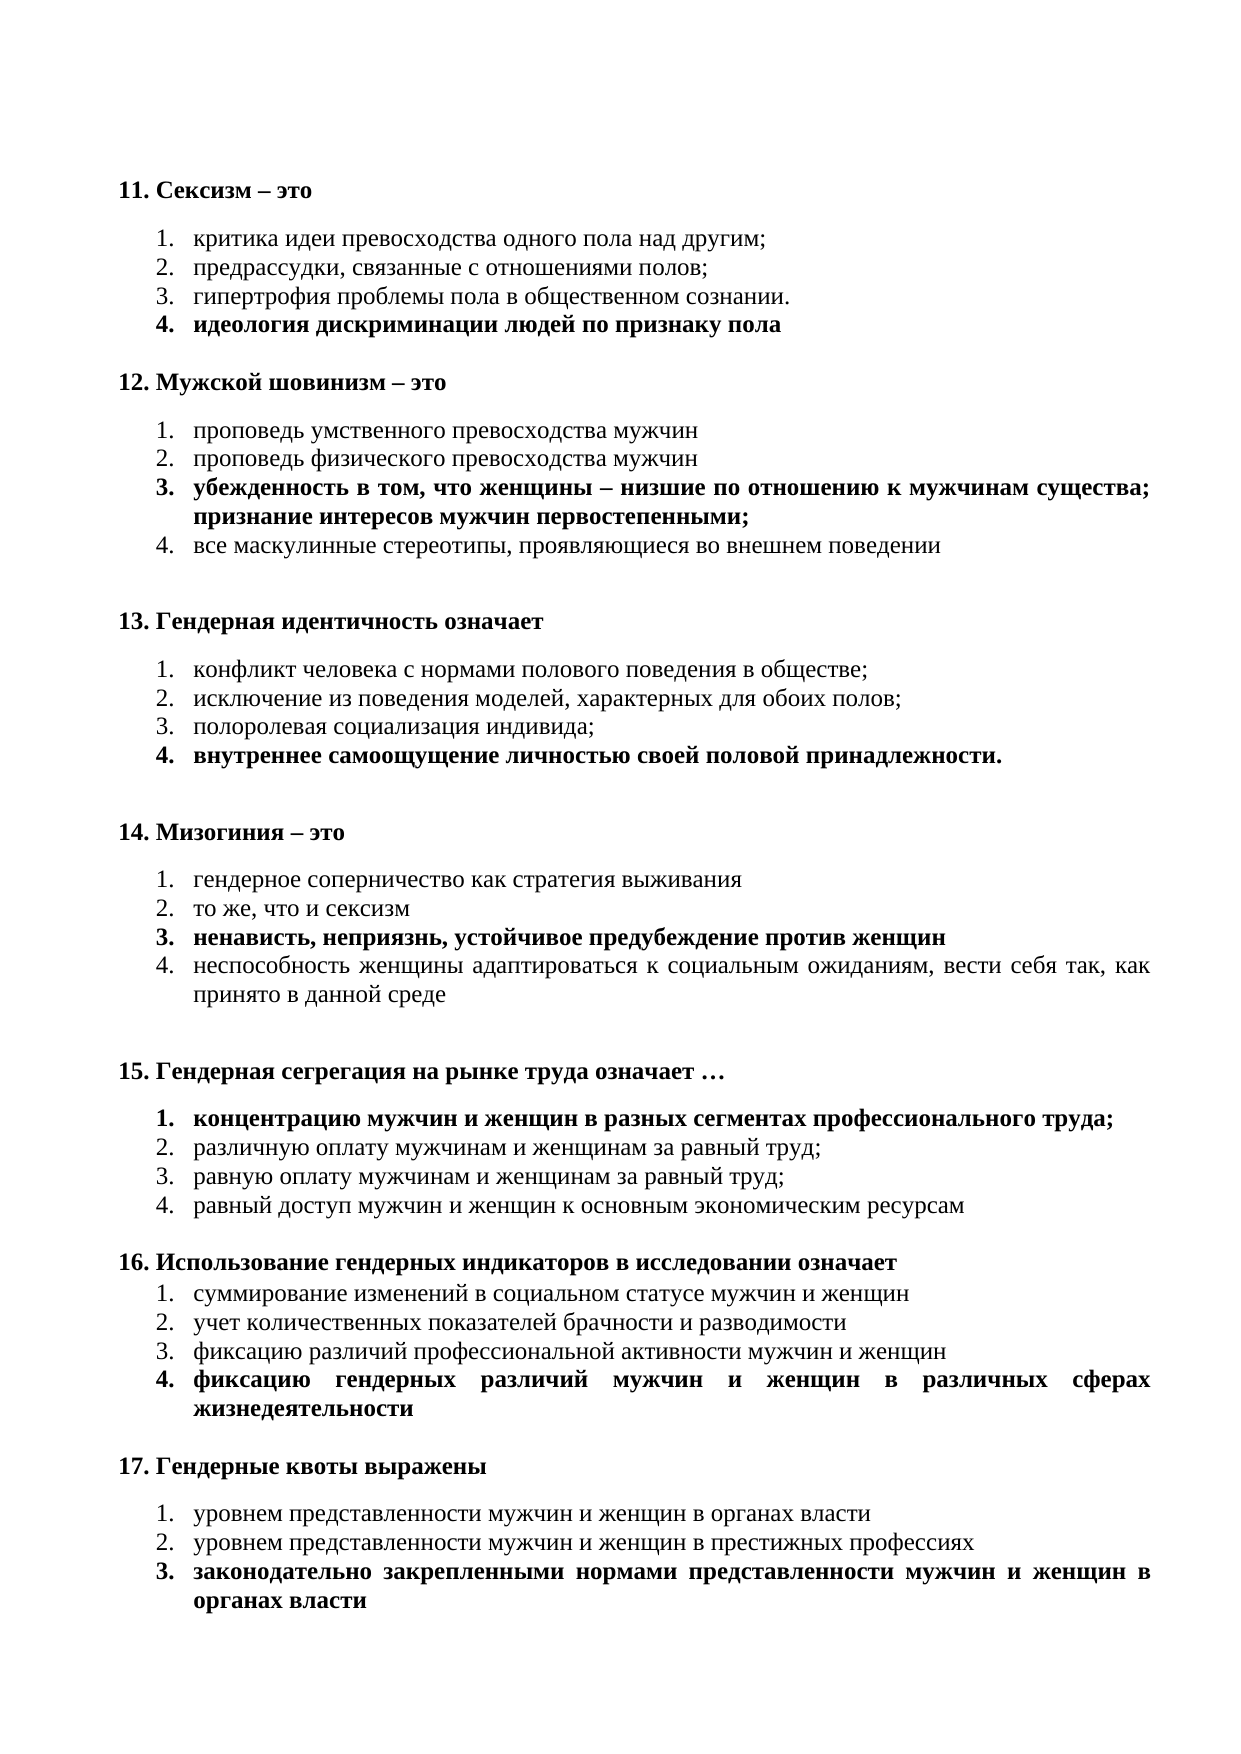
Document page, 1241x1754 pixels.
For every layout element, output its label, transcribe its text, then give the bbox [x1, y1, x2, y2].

list законодательно закрепленными нормами представленности мужчин и женщин в органах власти [156, 1556, 1152, 1613]
list ненависть, неприязнь, устойчивое предубеждение против женщин [156, 922, 1152, 951]
list равный доступ мужчин и женщин к основным экономическим ресурсам [156, 1190, 1152, 1218]
list убежденность в том, что женщины – низшие по отношению к мужчинам существа; признание интересов мужчин первостепенными; [156, 472, 1152, 530]
list проповедь умственного превосходства мужчин [156, 415, 1152, 443]
text 11. Сексизм – это [118, 176, 1152, 204]
list неспособность женщины адаптироваться к социальным ожиданиям, вести себя так, как принято в данной среде [156, 951, 1152, 1008]
list критика идеи превосходства одного пола над другим; [156, 223, 1152, 252]
list конфликт человека с нормами полового поведения в обществе; [156, 654, 1152, 683]
list все маскулинные стереотипы, проявляющиеся во внешнем поведении [156, 530, 1152, 558]
text 17. Гендерные квоты выражены [118, 1451, 1152, 1479]
text 14. Мизогиния – это [118, 817, 1152, 845]
list исключение из поведения моделей, характерных для обоих полов; [156, 683, 1152, 711]
list уровнем представленности мужчин и женщин в престижных профессиях [156, 1527, 1152, 1556]
list фиксацию гендерных различий мужчин и женщин в различных сферах жизнедеятельности [156, 1364, 1152, 1422]
list суммирование изменений в социальном статусе мужчин и женщин [156, 1278, 1152, 1307]
list предрассудки, связанные с отношениями полов; [156, 252, 1152, 281]
text 13. Гендерная идентичность означает [118, 606, 1152, 635]
list фиксацию различий профессиональной активности мужчин и женщин [156, 1336, 1152, 1364]
list различную оплату мужчинам и женщинам за равный труд; [156, 1132, 1152, 1161]
text 12. Мужской шовинизм – это [118, 367, 1152, 396]
list 16. Использование гендерных индикаторов в исследовании означает [118, 1247, 1152, 1276]
list идеология дискриминации людей по признаку пола [156, 309, 1152, 338]
list то же, что и сексизм [156, 893, 1152, 922]
list учет количественных показателей брачности и разводимости [156, 1307, 1152, 1336]
list гипертрофия проблемы пола в общественном сознании. [156, 281, 1152, 309]
list гендерное соперничество как стратегия выживания [156, 864, 1152, 893]
text 15. Гендерная сегрегация на рынке труда означает … [118, 1056, 1152, 1084]
list равную оплату мужчинам и женщинам за равный труд; [156, 1161, 1152, 1190]
list проповедь физического превосходства мужчин [156, 443, 1152, 472]
list внутреннее самоощущение личностью своей половой принадлежности. [156, 740, 1152, 769]
list концентрацию мужчин и женщин в разных сегментах профессионального труда; [156, 1103, 1152, 1132]
list полоролевая социализация индивида; [156, 711, 1152, 740]
list уровнем представленности мужчин и женщин в органах власти [156, 1498, 1152, 1527]
